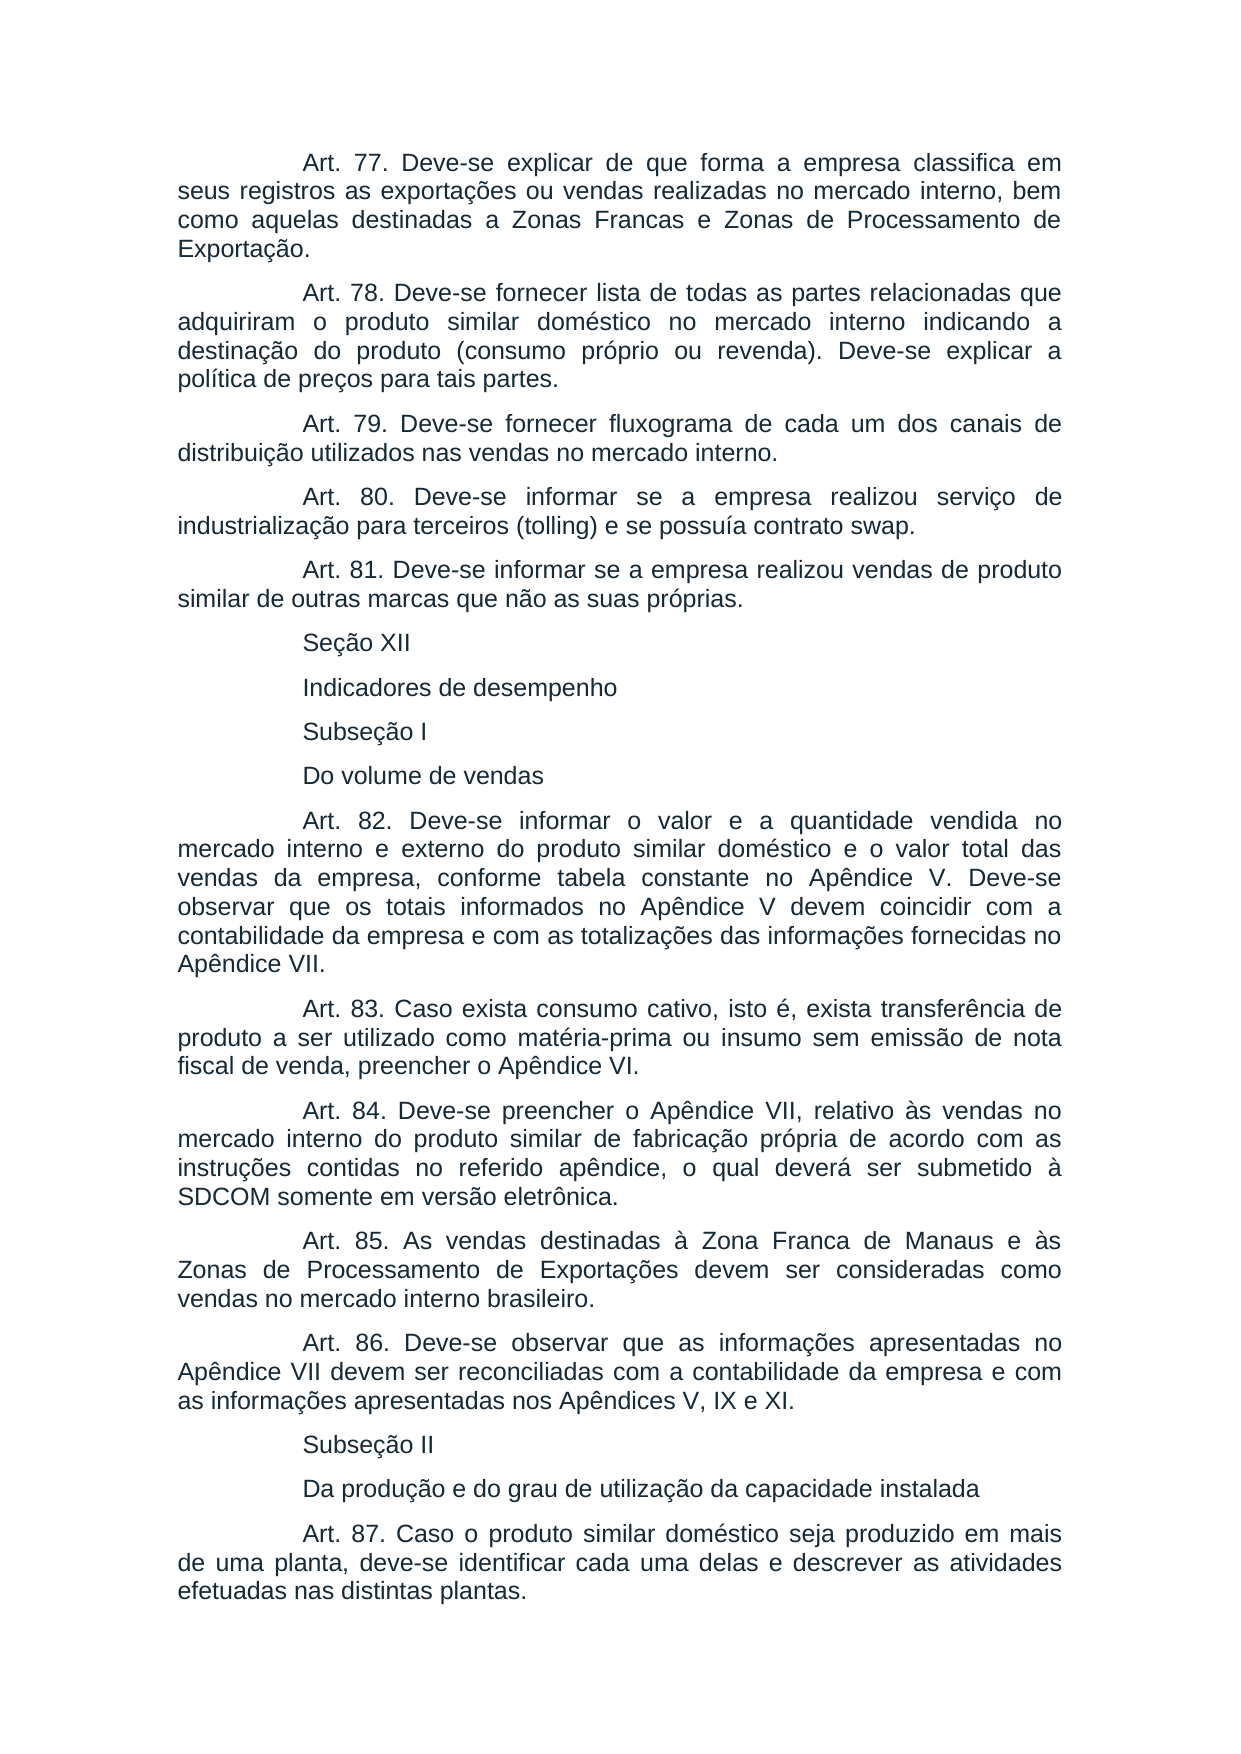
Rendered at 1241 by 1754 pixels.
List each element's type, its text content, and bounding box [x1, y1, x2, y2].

text Seção XII [177, 628, 1063, 657]
text Art. 80. Deve-se informar se a empresa realizou serviço de industrialização para terceiros (tolling) e se possuía contrato swap. [177, 482, 1063, 539]
text Art. 85. As vendas destinadas à Zona Franca de Manaus e às Zonas de Processamento de Exportações devem ser consideradas como vendas no mercado interno brasileiro. [177, 1226, 1063, 1313]
text Art. 79. Deve-se fornecer fluxograma de cada um dos canais de distribuição utilizados nas vendas no mercado interno. [177, 409, 1063, 466]
text Indicadores de desempenho [177, 673, 1063, 701]
text Art. 77. Deve-se explicar de que forma a empresa classifica em seus registros as exportações ou vendas realizadas no mercado interno, bem como aquelas destinadas a Zonas Francas e Zonas de Processamento de Exportação. [177, 148, 1063, 263]
text Art. 78. Deve-se fornecer lista de todas as partes relacionadas que adquiriram o produto similar doméstico no mercado interno indicando a destinação do produto (consumo próprio ou revenda). Deve-se explicar a política de preços para tais partes. [177, 278, 1063, 393]
text Art. 87. Caso o produto similar doméstico seja produzido em mais de uma planta, deve-se identificar cada uma delas e descrever as atividades efetuadas nas distintas plantas. [177, 1519, 1063, 1605]
text Do volume de vendas [177, 761, 1063, 790]
text Da produção e do grau de utilização da capacidade instalada [177, 1474, 1063, 1503]
text Subseção I [177, 717, 1063, 746]
text Subseção II [177, 1430, 1063, 1459]
text Art. 82. Deve-se informar o valor e a quantidade vendida no mercado interno e externo do produto similar doméstico e o valor total das vendas da empresa, conforme tabela constante no Apêndice V. Deve-se observar que os totais informados no Apêndice V devem coincidir com a contabilidade da empresa e com as totalizações das informações fornecidas no Apêndice VII. [177, 806, 1063, 978]
text Art. 81. Deve-se informar se a empresa realizou vendas de produto similar de outras marcas que não as suas próprias. [177, 555, 1063, 613]
text Art. 86. Deve-se observar que as informações apresentadas no Apêndice VII devem ser reconciliadas com a contabilidade da empresa e com as informações apresentadas nos Apêndices V, IX e XI. [177, 1328, 1063, 1414]
text Art. 83. Caso exista consumo cativo, isto é, exista transferência de produto a ser utilizado como matéria-prima ou insumo sem emissão de nota fiscal de venda, preencher o Apêndice VI. [177, 994, 1063, 1080]
text Art. 84. Deve-se preencher o Apêndice VII, relativo às vendas no mercado interno do produto similar de fabricação própria de acordo com as instruções contidas no referido apêndice, o qual deverá ser submetido à SDCOM somente em versão eletrônica. [177, 1096, 1063, 1211]
